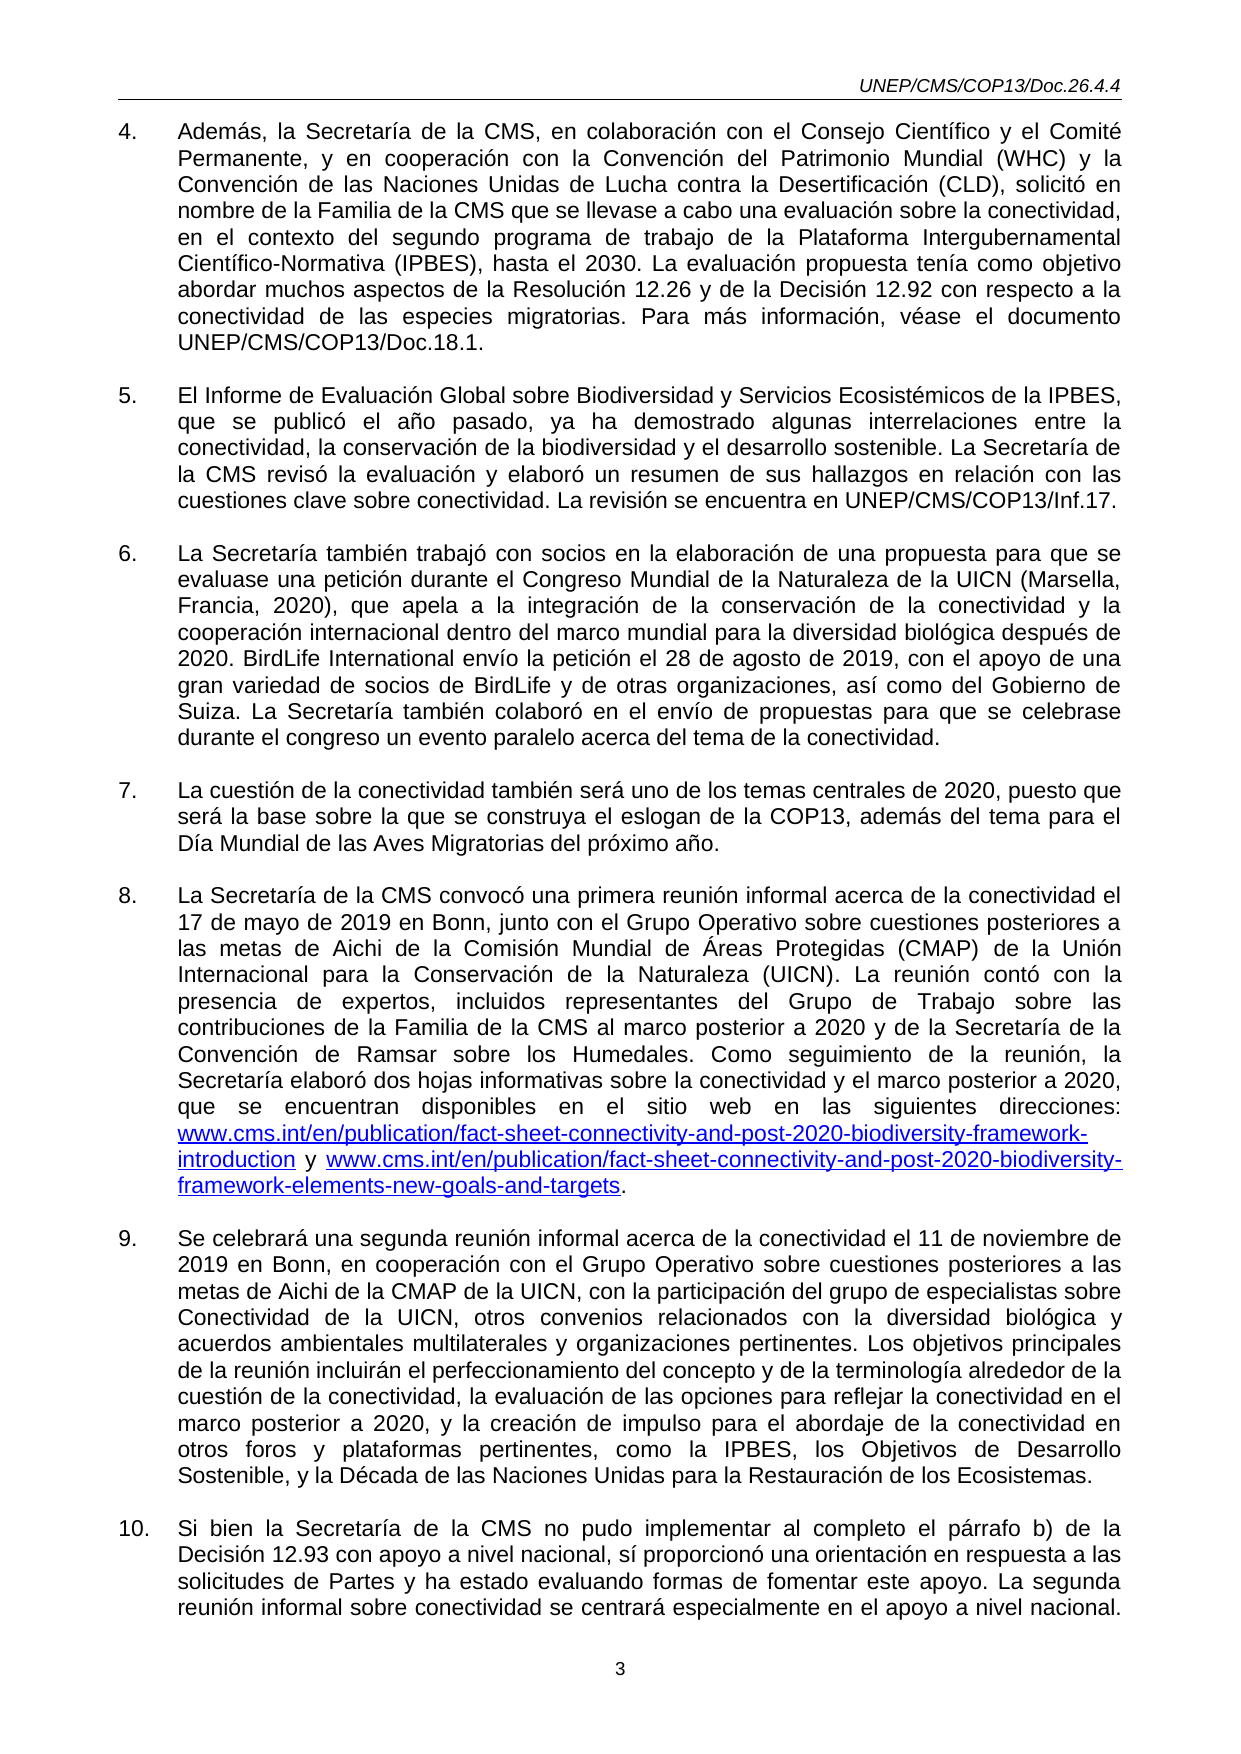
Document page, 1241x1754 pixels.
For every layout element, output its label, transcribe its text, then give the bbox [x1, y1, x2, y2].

text La cuestión de la conectividad también será uno de los temas centrales de 2020, puesto que será la base sobre la que se construya el eslogan de la COP13, además del tema para el Día Mundial de las Aves Migratorias del próximo año. [118, 777, 1122, 856]
text La Secretaría de la CMS convocó una primera reunión informal acerca de la conectividad el 17 de mayo de 2019 en Bonn, junto con el Grupo Operativo sobre cuestiones posteriores a las metas de Aichi de la Comisión Mundial de Áreas Protegidas (CMAP) de la Unión Internacional para la Conservación de la Naturaleza (UICN). La reunión contó con la presencia de expertos, incluidos representantes del Grupo de Trabajo sobre las contribuciones de la Familia de la CMS al marco posterior a 2020 y de la Secretaría de la Convención de Ramsar sobre los Humedales. Como seguimiento de la reunión, la Secretaría elaboró dos hojas informativas sobre la conectividad y el marco posterior a 2020, que se encuentran disponibles en el sitio web en las siguientes direcciones: www.cms.int/en/publication/fact-sheet-connectivity-and-post-2020-biodiversity-framework-introduction y www.cms.int/en/publication/fact-sheet-connectivity-and-post-2020-biodiversity-framework-elements-new-goals-and-targets. [118, 882, 1122, 1199]
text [118, 1515, 1122, 1620]
text Se celebrará una segunda reunión informal acerca de la conectividad el 11 de noviembre de 2019 en Bonn, en cooperación con el Grupo Operativo sobre cuestiones posteriores a las metas de Aichi de la CMAP de la UICN, con la participación del grupo de especialistas sobre Conectividad de la UICN, otros convenios relacionados con la diversidad biológica y acuerdos ambientales multilaterales y organizaciones pertinentes. Los objetivos principales de la reunión incluirán el perfeccionamiento del concepto y de la terminología alrededor de la cuestión de la conectividad, la evaluación de las opciones para reflejar la conectividad en el marco posterior a 2020, y la creación de impulso para el abordaje de la conectividad en otros foros y plataformas pertinentes, como la IPBES, los Objetivos de Desarrollo Sostenible, y la Década de las Naciones Unidas para la Restauración de los Ecosistemas. [118, 1225, 1122, 1488]
text La Secretaría también trabajó con socios en la elaboración de una propuesta para que se evaluase una petición durante el Congreso Mundial de la Naturaleza de la UICN (Marsella, Francia, 2020), que apela a la integración de la conservación de la conectividad y la cooperación internacional dentro del marco mundial para la diversidad biológica después de 2020. BirdLife International envío la petición el 28 de agosto de 2019, con el apoyo de una gran variedad de socios de BirdLife y de otras organizaciones, así como del Gobierno de Suiza. La Secretaría también colaboró en el envío de propuestas para que se celebrase durante el congreso un evento paralelo acerca del tema de la conectividad. [118, 540, 1122, 751]
text Además, la Secretaría de la CMS, en colaboración con el Consejo Científico y el Comité Permanente, y en cooperación con la Convención del Patrimonio Mundial (WHC) y la Convención de las Naciones Unidas de Lucha contra la Desertificación (CLD), solicitó en nombre de la Familia de la CMS que se llevase a cabo una evaluación sobre la conectividad, en el contexto del segundo programa de trabajo de la Plataforma Intergubernamental Científico-Normativa (IPBES), hasta el 2030. La evaluación propuesta tenía como objetivo abordar muchos aspectos de la Resolución 12.26 y de la Decisión 12.92 con respecto a la conectividad de las especies migratorias. Para más información, véase el documento UNEP/CMS/COP13/Doc.18.1. [118, 118, 1122, 355]
text El Informe de Evaluación Global sobre Biodiversidad y Servicios Ecosistémicos de la IPBES, que se publicó el año pasado, ya ha demostrado algunas interrelaciones entre la conectividad, la conservación de la biodiversidad y el desarrollo sostenible. La Secretaría de la CMS revisó la evaluación y elaboró un resumen de sus hallazgos en relación con las cuestiones clave sobre conectividad. La revisión se encuentra en UNEP/CMS/COP13/Inf.17. [118, 382, 1122, 513]
